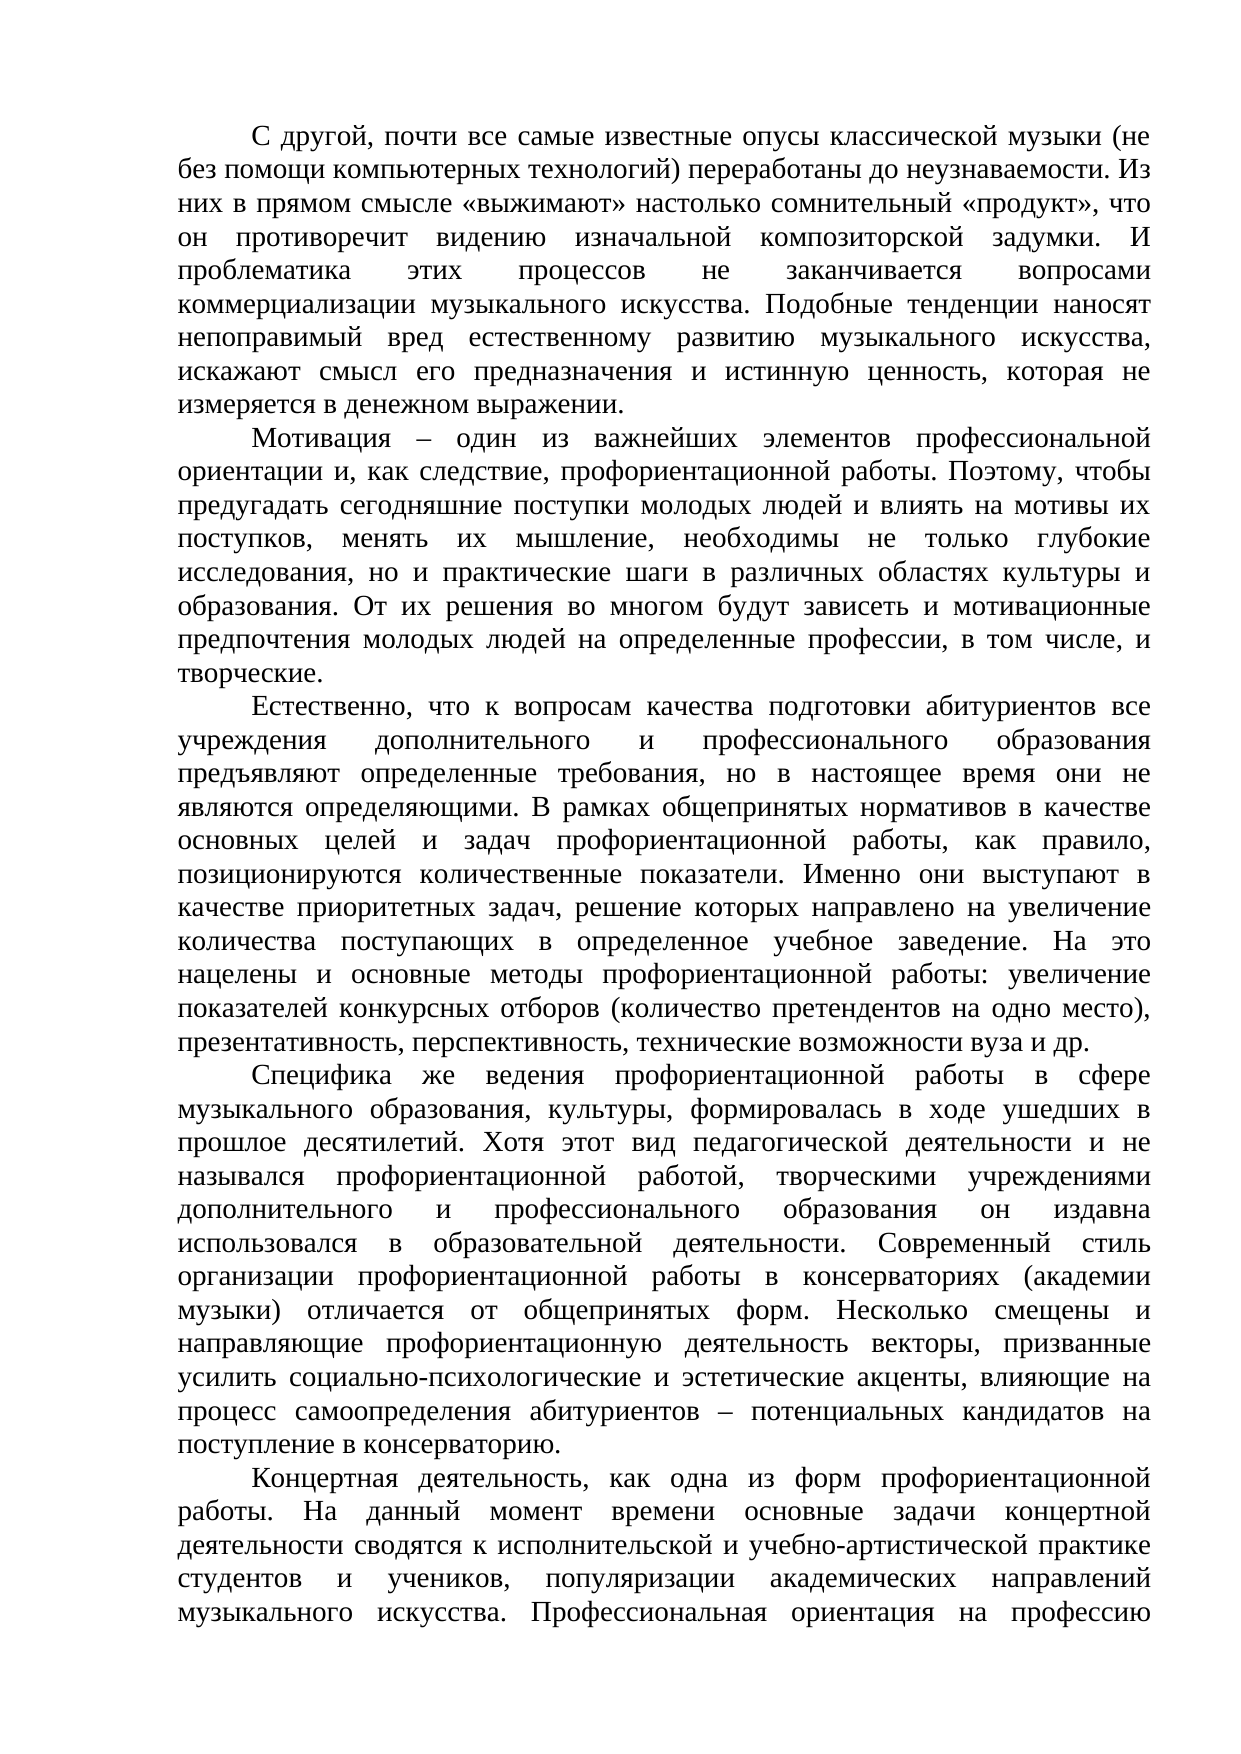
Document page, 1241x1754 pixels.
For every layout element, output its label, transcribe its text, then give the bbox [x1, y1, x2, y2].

text Специфика же ведения профориентационной работы в сфере музыкального образования, культуры, формировалась в ходе ушедших в прошлое десятилетий. Хотя этот вид педагогической деятельности и не назывался профориентационной работой, творческими учреждениями дополнительного и профессионального образования он издавна использовался в образовательной деятельности. Современный стиль организации профориентационной работы в консерваториях (академии музыки) отличается от общепринятых форм. Несколько смещены и направляющие профориентационную деятельность векторы, призванные усилить социально-психологические и эстетические акценты, влияющие на процесс самоопределения абитуриентов – потенциальных кандидатов на поступление в консерваторию. [177, 1057, 1152, 1460]
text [177, 1460, 1152, 1627]
text Естественно, что к вопросам качества подготовки абитуриентов все учреждения дополнительного и профессионального образования предъявляют определенные требования, но в настоящее время они не являются определяющими. В рамках общепринятых нормативов в качестве основных целей и задач профориентационной работы, как правило, позиционируются количественные показатели. Именно они выступают в качестве приоритетных задач, решение которых направлено на увеличение количества поступающих в определенное учебное заведение. На это нацелены и основные методы профориентационной работы: увеличение показателей конкурсных отборов (количество претендентов на одно место), презентативность, перспективность, технические возможности вуза и др. [177, 688, 1152, 1057]
text Мотивация – один из важнейших элементов профессиональной ориентации и, как следствие, профориентационной работы. Поэтому, чтобы предугадать сегодняшние поступки молодых людей и влиять на мотивы их поступков, менять их мышление, необходимы не только глубокие исследования, но и практические шаги в различных областях культуры и образования. От их решения во многом будут зависеть и мотивационные предпочтения молодых людей на определенные профессии, в том числе, и творческие. [177, 420, 1152, 688]
text С другой, почти все самые известные опусы классической музыки (не без помощи компьютерных технологий) переработаны до неузнаваемости. Из них в прямом смысле «выжимают» настолько сомнительный «продукт», что он противоречит видению изначальной композиторской задумки. И проблематика этих процессов не заканчивается вопросами коммерциализации музыкального искусства. Подобные тенденции наносят непоправимый вред естественному развитию музыкального искусства, искажают смысл его предназначения и истинную ценность, которая не измеряется в денежном выражении. [177, 118, 1152, 420]
